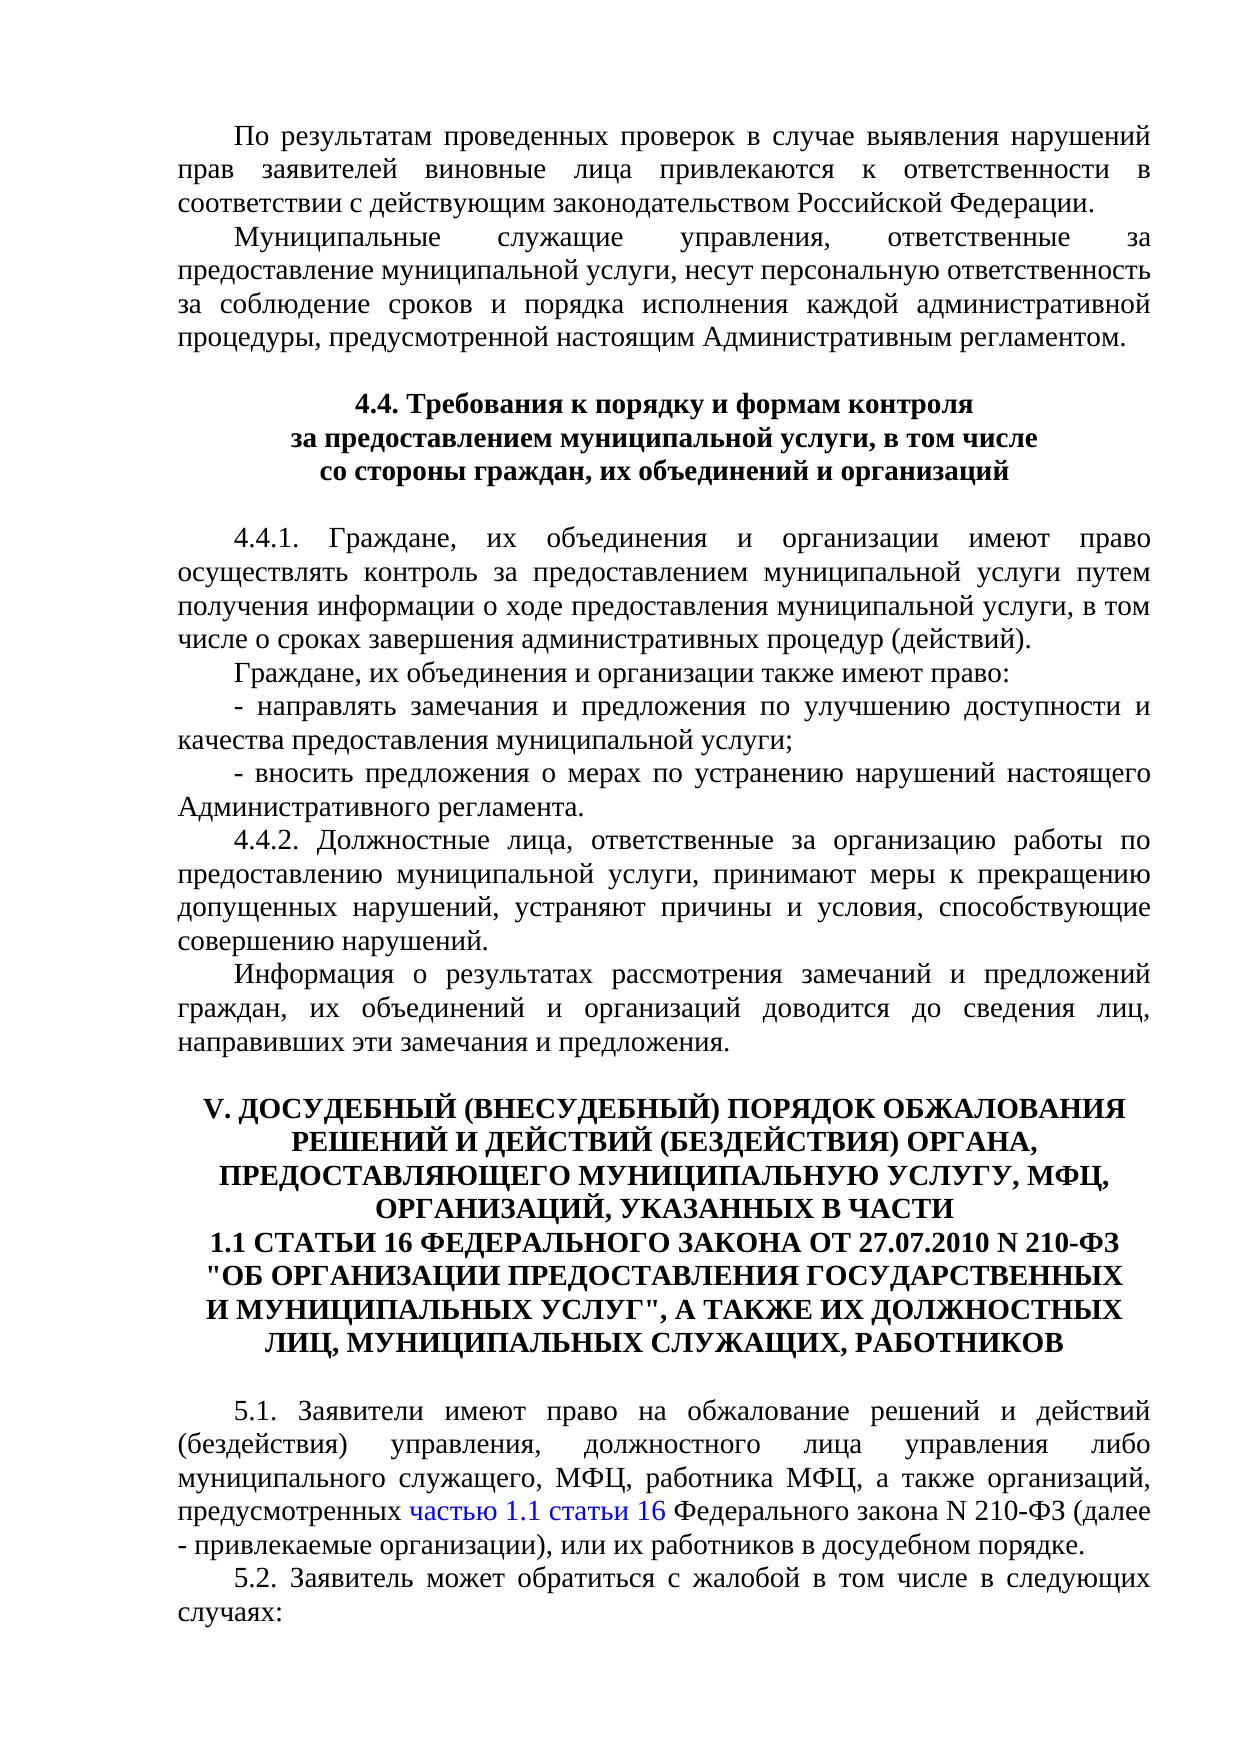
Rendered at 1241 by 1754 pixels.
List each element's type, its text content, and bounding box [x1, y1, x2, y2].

text Информация о результатах рассмотрения замечаний и предложений граждан, их объединений и организаций доводится до сведения лиц, направивших эти замечания и предложения. [177, 957, 1152, 1057]
title И МУНИЦИПАЛЬНЫХ УСЛУГ", А ТАКЖЕ ИХ ДОЛЖНОСТНЫХ ЛИЦ, МУНИЦИПАЛЬНЫХ СЛУЖАЩИХ, РАБОТНИКОВ [177, 1292, 1152, 1359]
text 5.2. Заявитель может обратиться с жалобой в том числе в следующих случаях: [177, 1560, 1152, 1627]
title со стороны граждан, их объединений и организаций [177, 453, 1152, 487]
text 5.1. Заявители имеют право на обжалование решений и действий (бездействия) управления, должностного лица управления либо муниципального служащего, МФЦ, работника МФЦ, а также организаций, предусмотренных частью 1.1 статьи 16 Федерального закона N 210-ФЗ (далее - привлекаемые организации), или их работников в досудебном порядке. [177, 1393, 1152, 1560]
title 4.4. Требования к порядку и формам контроля [177, 386, 1152, 420]
title 1.1 СТАТЬИ 16 ФЕДЕРАЛЬНОГО ЗАКОНА ОТ 27.07.2010 N 210-ФЗ [177, 1225, 1152, 1258]
text 4.4.1. Граждане, их объединения и организации имеют право осуществлять контроль за предоставлением муниципальной услуги путем получения информации о ходе предоставления муниципальной услуги, в том числе о сроках завершения административных процедур (действий). [177, 521, 1152, 655]
title "ОБ ОРГАНИЗАЦИИ ПРЕДОСТАВЛЕНИЯ ГОСУДАРСТВЕННЫХ [177, 1258, 1152, 1292]
text Муниципальные служащие управления, ответственные за предоставление муниципальной услуги, несут персональную ответственность за соблюдение сроков и порядка исполнения каждой административной процедуры, предусмотренной настоящим Административным регламентом. [177, 219, 1152, 353]
text Граждане, их объединения и организации также имеют право: [177, 655, 1152, 688]
text - направлять замечания и предложения по улучшению доступности и качества предоставления муниципальной услуги; [177, 688, 1152, 755]
text - вносить предложения о мерах по устранению нарушений настоящего Административного регламента. [177, 755, 1152, 822]
text По результатам проведенных проверок в случае выявления нарушений прав заявителей виновные лица привлекаются к ответственности в соответствии с действующим законодательством Российской Федерации. [177, 118, 1152, 219]
text 4.4.2. Должностные лица, ответственные за организацию работы по предоставлению муниципальной услуги, принимают меры к прекращению допущенных нарушений, устраняют причины и условия, способствующие совершению нарушений. [177, 822, 1152, 957]
title V. ДОСУДЕБНЫЙ (ВНЕСУДЕБНЫЙ) ПОРЯДОК ОБЖАЛОВАНИЯ РЕШЕНИЙ И ДЕЙСТВИЙ (БЕЗДЕЙСТВИЯ) ОРГАНА, ПРЕДОСТАВЛЯЮЩЕГО МУНИЦИПАЛЬНУЮ УСЛУГУ, МФЦ, ОРГАНИЗАЦИЙ, УКАЗАННЫХ В ЧАСТИ [177, 1091, 1152, 1225]
title за предоставлением муниципальной услуги, в том числе [177, 420, 1152, 453]
